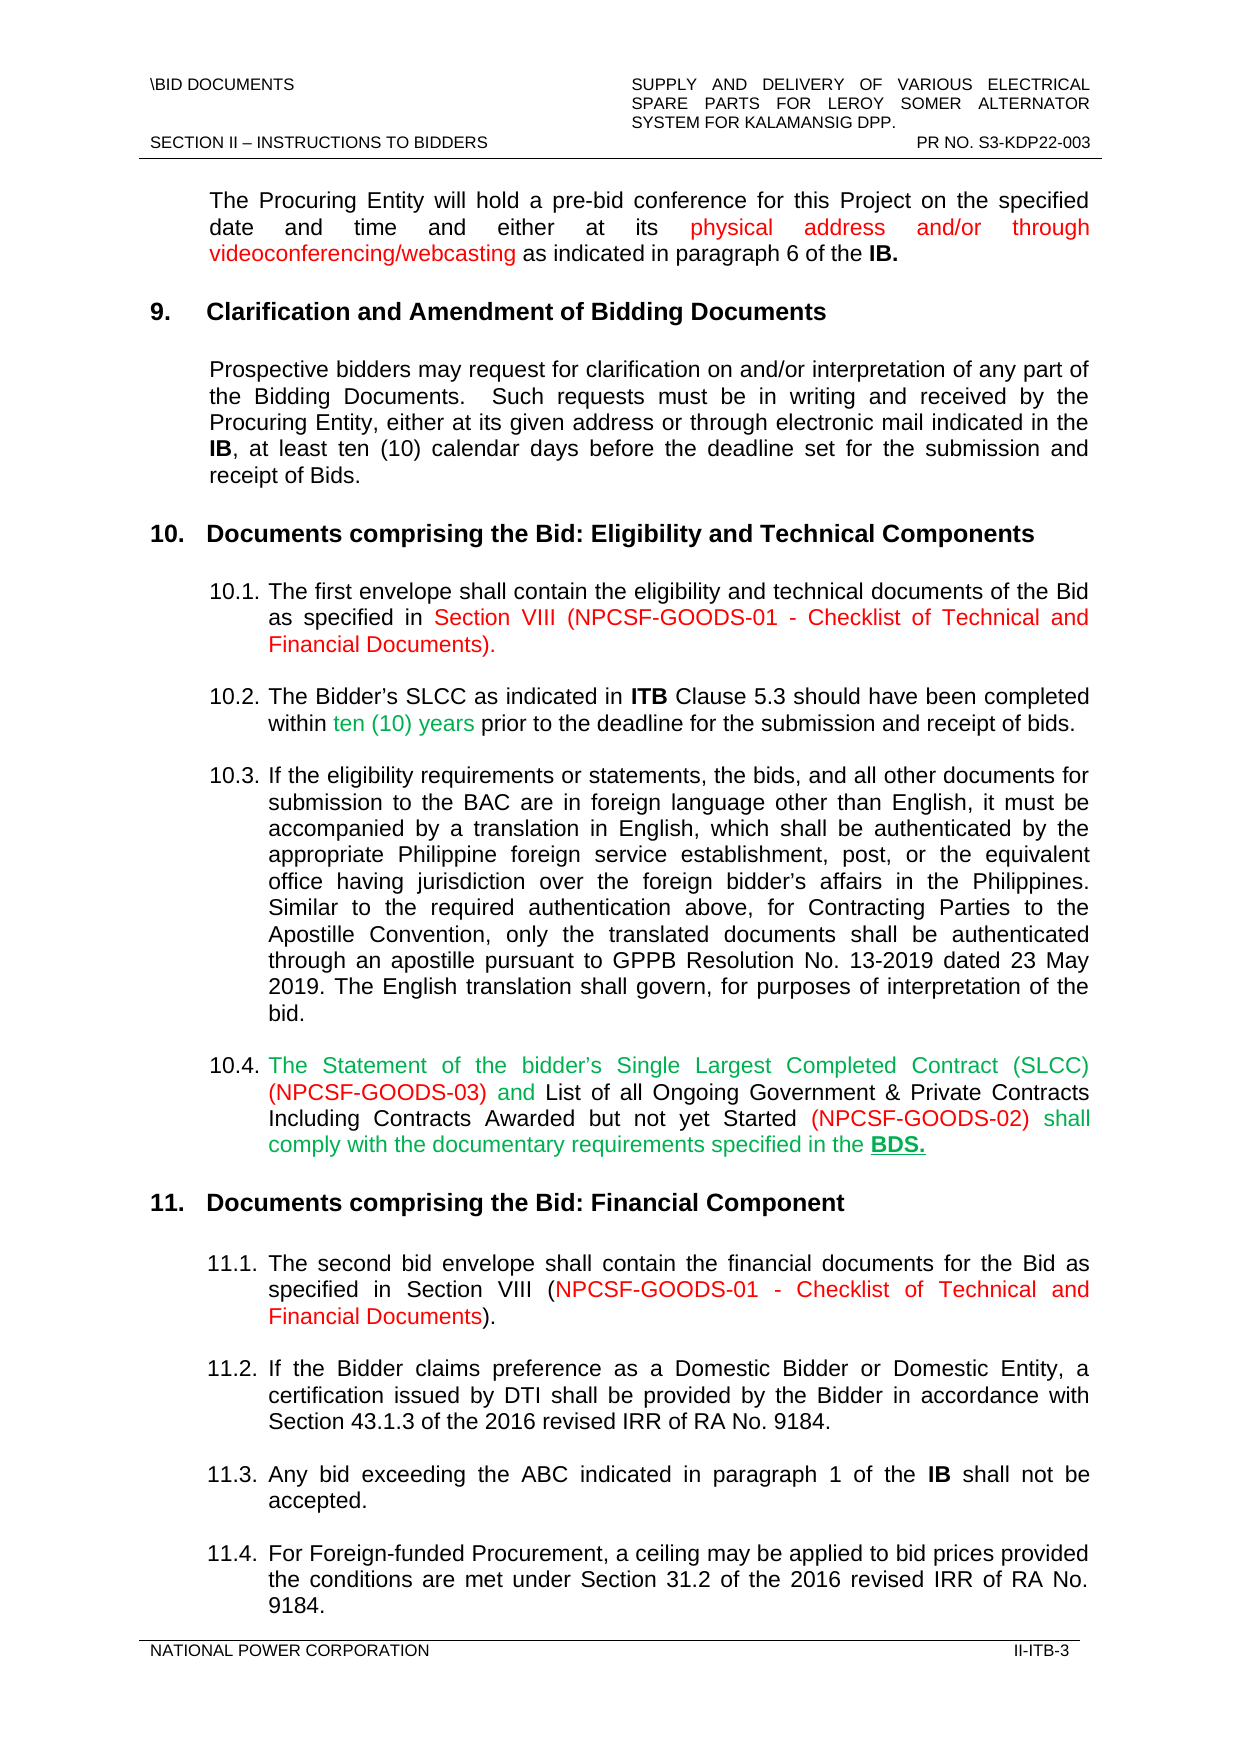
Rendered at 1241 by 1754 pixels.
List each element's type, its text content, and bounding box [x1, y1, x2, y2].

list The Statement of the bidder’s Single Largest Completed Contract (SLCC) (NPCSF-GOODS-03) and List of all Ongoing Government & Private Contracts Including Contracts Awarded but not yet Started (NPCSF-GOODS-02) shall comply with the documentary requirements specified in the BDS. [209, 1052, 1090, 1158]
text The Procuring Entity will hold a pre-bid conference for this Project on the specified date and time and either at its physical address and/or through videoconferencing/webcasting as indicated in paragraph 6 of the IB. [209, 187, 1090, 267]
list Any bid exceeding the ABC indicated in paragraph 1 of the IB shall not be accepted. [207, 1461, 1090, 1513]
subtitle Clarification and Amendment of Bidding Documents [150, 297, 1090, 326]
list The first envelope shall contain the eligibility and technical documents of the Bid as specified in Section VIII (NPCSF-GOODS-01 - Checklist of Technical and Financial Documents). [209, 578, 1090, 657]
list The Bidder’s SLCC as indicated in ITB Clause 5.3 should have been completed within ten (10) years prior to the deadline for the submission and receipt of bids. [209, 683, 1090, 736]
list If the Bidder claims preference as a Domestic Bidder or Domestic Entity, a certification issued by DTI shall be provided by the Bidder in accordance with Section 43.1.3 of the 2016 revised IRR of RA No. 9184. [207, 1355, 1090, 1434]
list For Foreign-funded Procurement, a ceiling may be applied to bid prices provided the conditions are met under Section 31.2 of the 2016 revised IRR of RA No. 9184. [207, 1540, 1090, 1619]
subtitle Documents comprising the Bid: Financial Component [150, 1188, 1090, 1217]
subtitle Documents comprising the Bid: Eligibility and Technical Components [150, 519, 1090, 547]
list If the eligibility requirements or statements, the bids, and all other documents for submission to the BAC are in foreign language other than English, it must be accompanied by a translation in English, which shall be authenticated by the appropriate Philippine foreign service establishment, post, or the equivalent office having jurisdiction over the foreign bidder’s affairs in the Philippines. Similar to the required authentication above, for Contracting Parties to the Apostille Convention, only the translated documents shall be authenticated through an apostille pursuant to GPPB Resolution No. 13-2019 dated 23 May 2019. The English translation shall govern, for purposes of interpretation of the bid. [209, 762, 1090, 1026]
list The second bid envelope shall contain the financial documents for the Bid as specified in Section VIII (NPCSF-GOODS-01 - Checklist of Technical and Financial Documents). [207, 1250, 1090, 1329]
text Prospective bidders may request for clarification on and/or interpretation of any part of the Bidding Documents. Such requests must be in writing and received by the Procuring Entity, either at its given address or through electronic mail indicated in the IB, at least ten (10) calendar days before the deadline set for the submission and receipt of Bids. [209, 356, 1090, 488]
